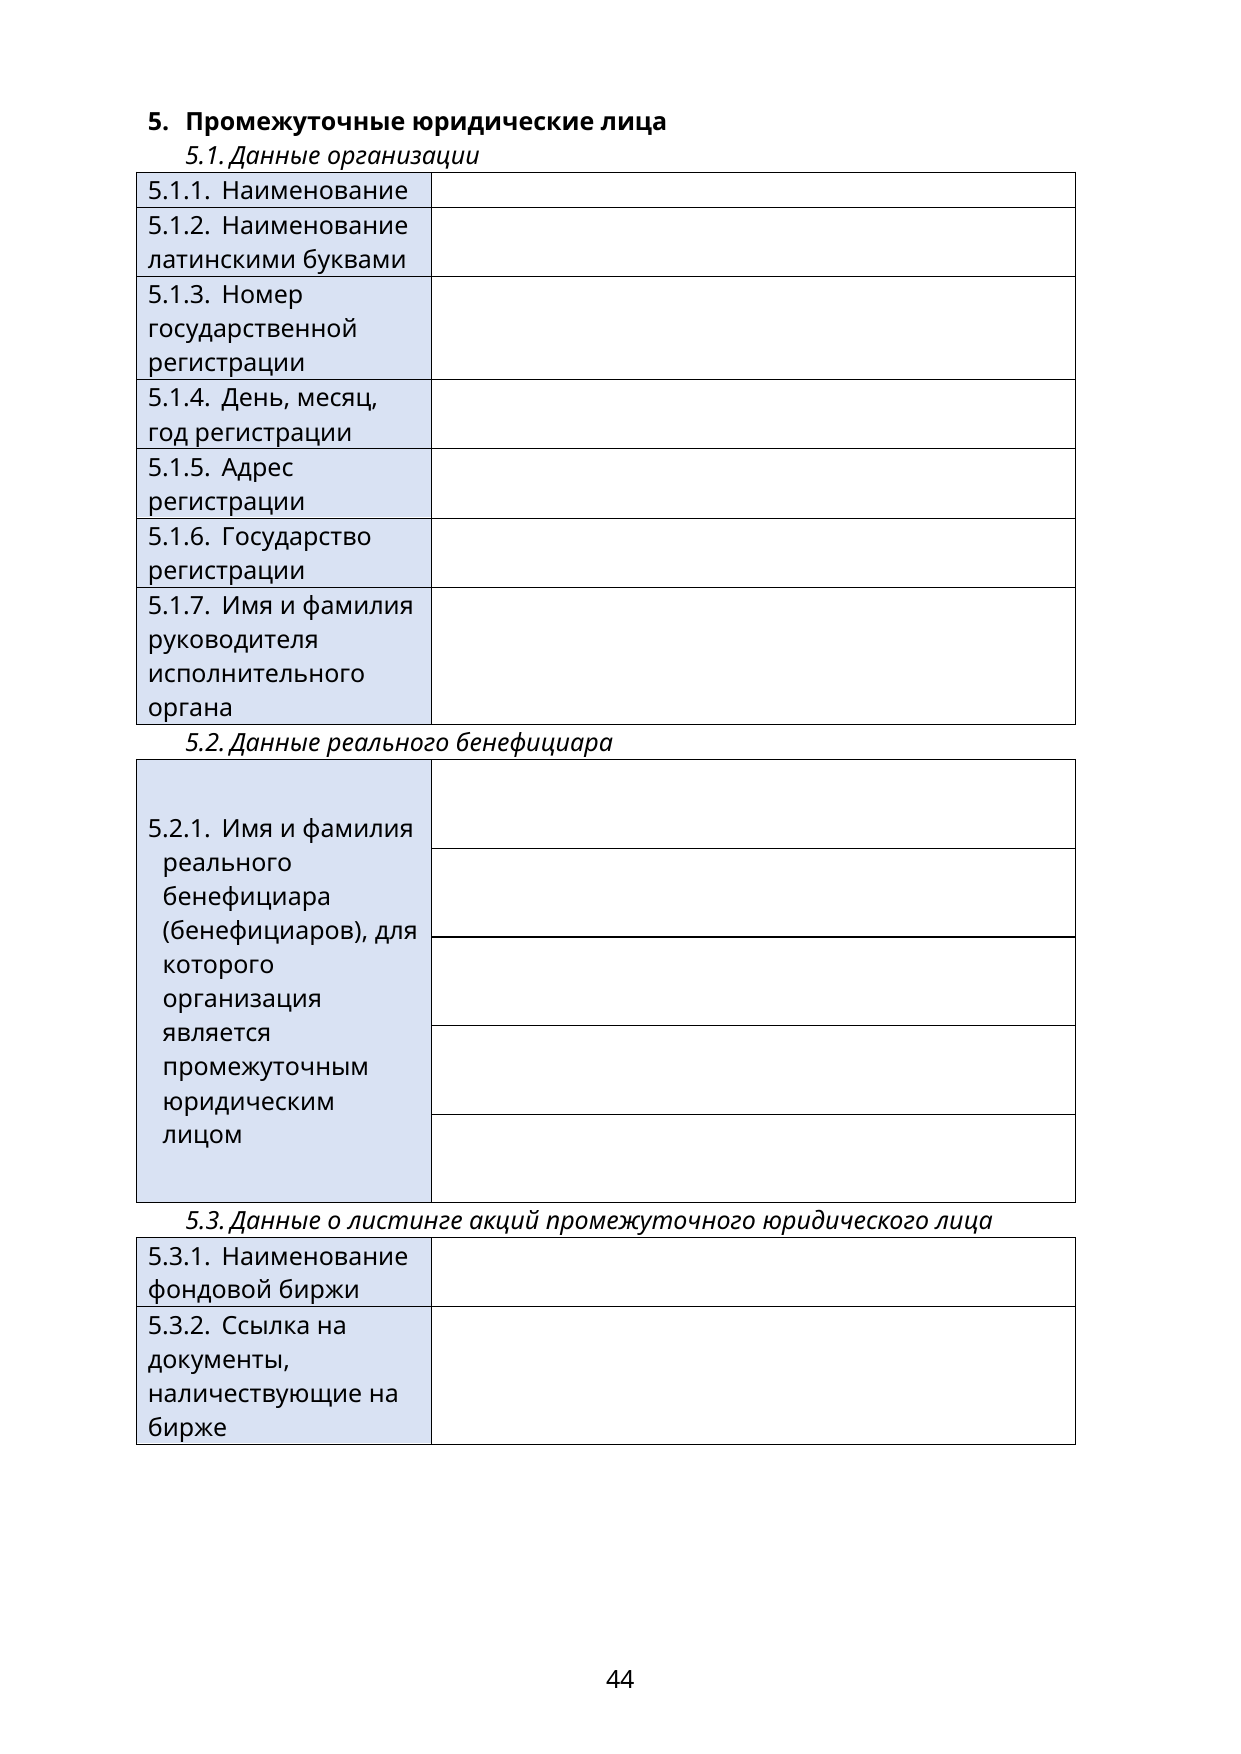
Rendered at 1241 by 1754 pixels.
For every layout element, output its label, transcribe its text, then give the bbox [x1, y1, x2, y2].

table_cell [432, 208, 1075, 276]
table_cell [432, 938, 1075, 1025]
table_cell Наименование латинскими буквами [137, 208, 431, 276]
table_cell Государство регистрации [137, 519, 431, 587]
table_cell Ссылка на документы, наличествующие на бирже [137, 1307, 431, 1443]
table_header Наименование [137, 173, 431, 207]
table_cell [432, 449, 1075, 517]
table_cell Номер государственной регистрации [137, 277, 431, 379]
list Данные организации [185, 137, 1092, 172]
table_header Наименование фондовой биржи [137, 1238, 431, 1306]
list Промежуточные юридические лица [148, 103, 1092, 137]
table_header [432, 1238, 1075, 1306]
table_header Имя и фамилия реального бенефициара (бенефициаров), для которого организация является промежуточным юридическим лицом [137, 760, 431, 1202]
table_cell [432, 519, 1075, 587]
table_cell Адрес регистрации [137, 449, 431, 517]
table_cell [432, 1115, 1075, 1202]
table_cell [432, 1307, 1075, 1443]
table_cell [432, 380, 1075, 448]
table_cell День, месяц, год регистрации [137, 380, 431, 448]
table_header [432, 760, 1075, 848]
table_cell [432, 277, 1075, 379]
table_cell Имя и фамилия руководителя исполнительного органа [137, 588, 431, 724]
table_cell [432, 588, 1075, 724]
table_cell [432, 849, 1075, 936]
table_header [432, 173, 1075, 207]
list Данные реального бенефициара [185, 725, 1092, 759]
table_cell [432, 1026, 1075, 1113]
list Данные о листинге акций промежуточного юридического лица [185, 1203, 1092, 1237]
